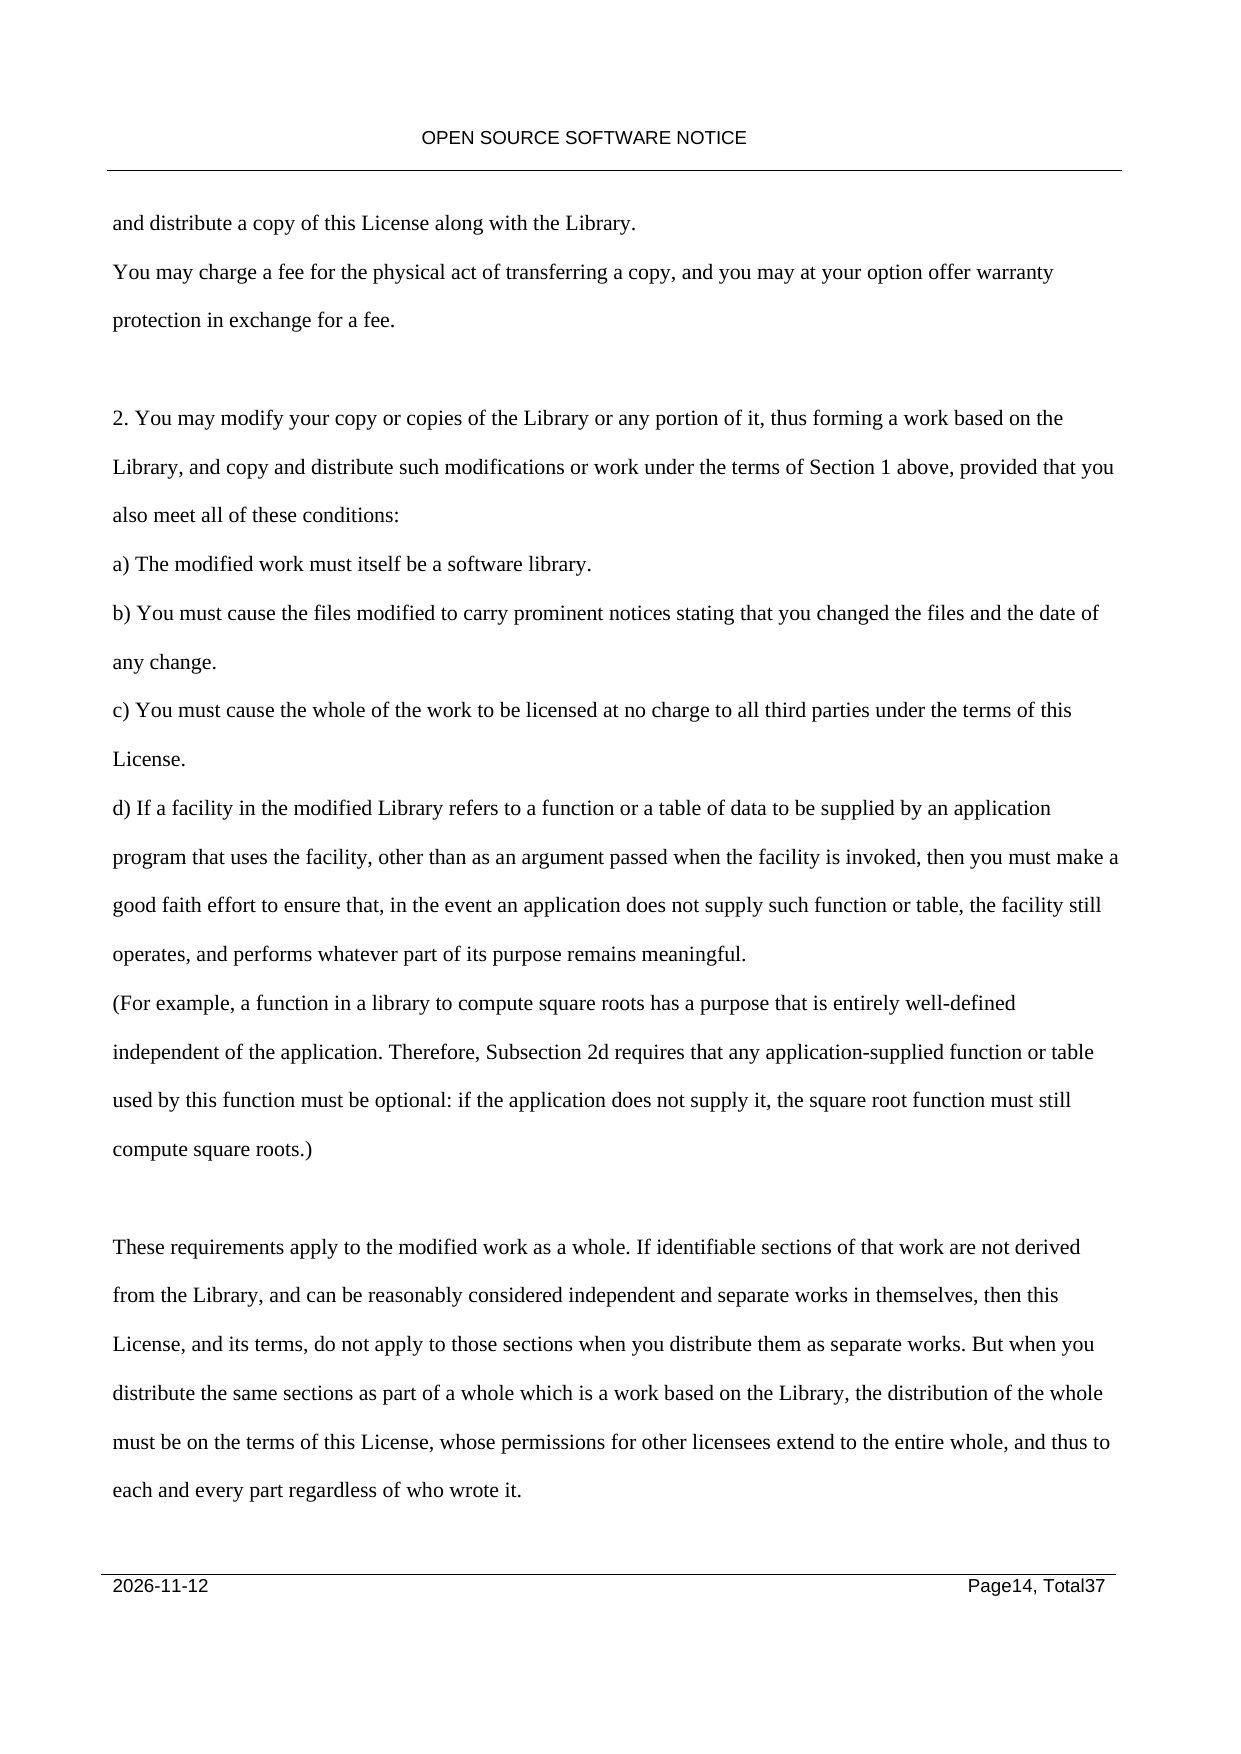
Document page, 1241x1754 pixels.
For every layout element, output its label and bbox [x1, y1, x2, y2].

text [112, 206, 1128, 1506]
